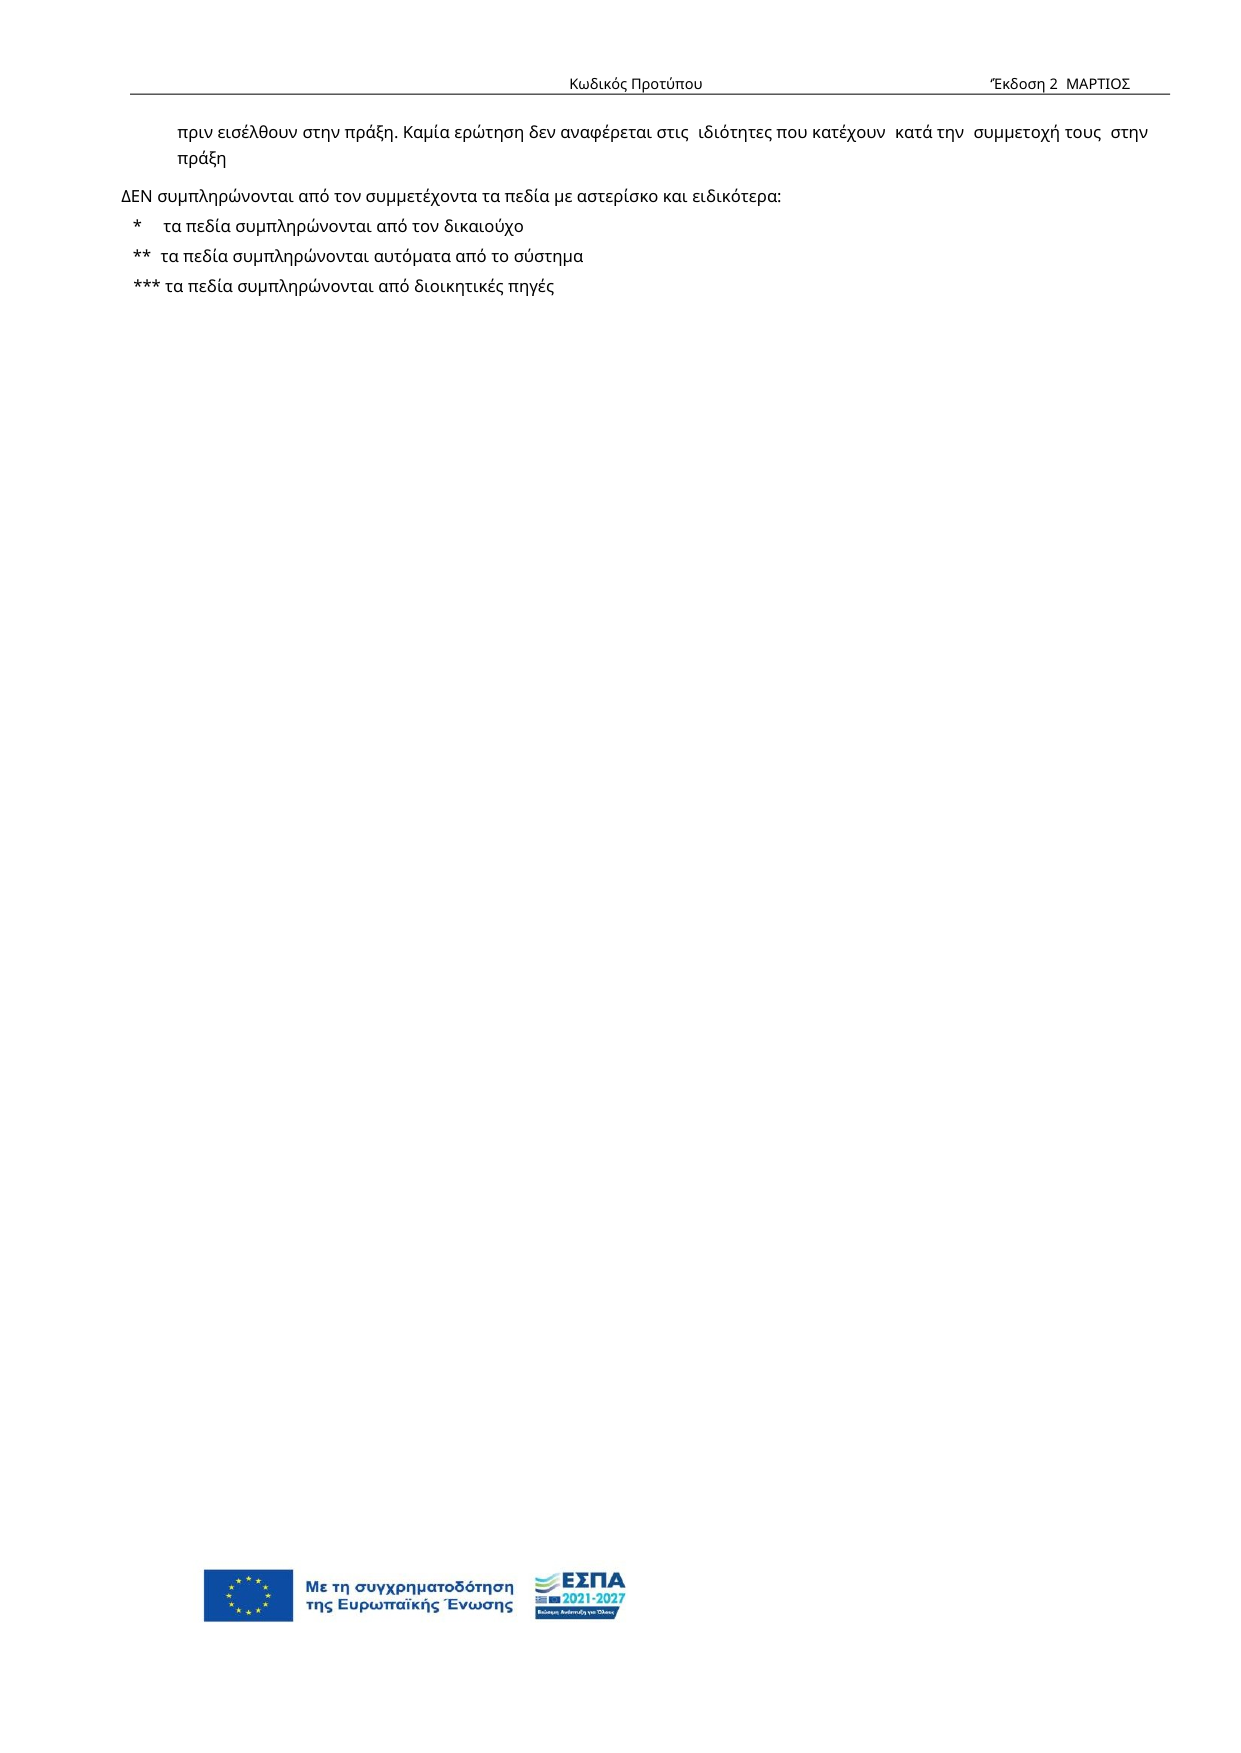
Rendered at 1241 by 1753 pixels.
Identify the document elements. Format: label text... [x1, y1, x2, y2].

text ** τα πεδία συμπληρώνονται αυτόματα από το σύστημα [133, 244, 1192, 267]
picture [192, 1560, 629, 1623]
text ΔΕΝ συμπληρώνονται από τον συμμετέχοντα τα πεδία με αστερίσκο και ειδικότερα: [121, 185, 1192, 207]
list τα πεδία συμπληρώνονται από τον δικαιούχο [133, 214, 1192, 237]
text *** τα πεδία συμπληρώνονται από διοικητικές πηγές [133, 275, 1192, 297]
